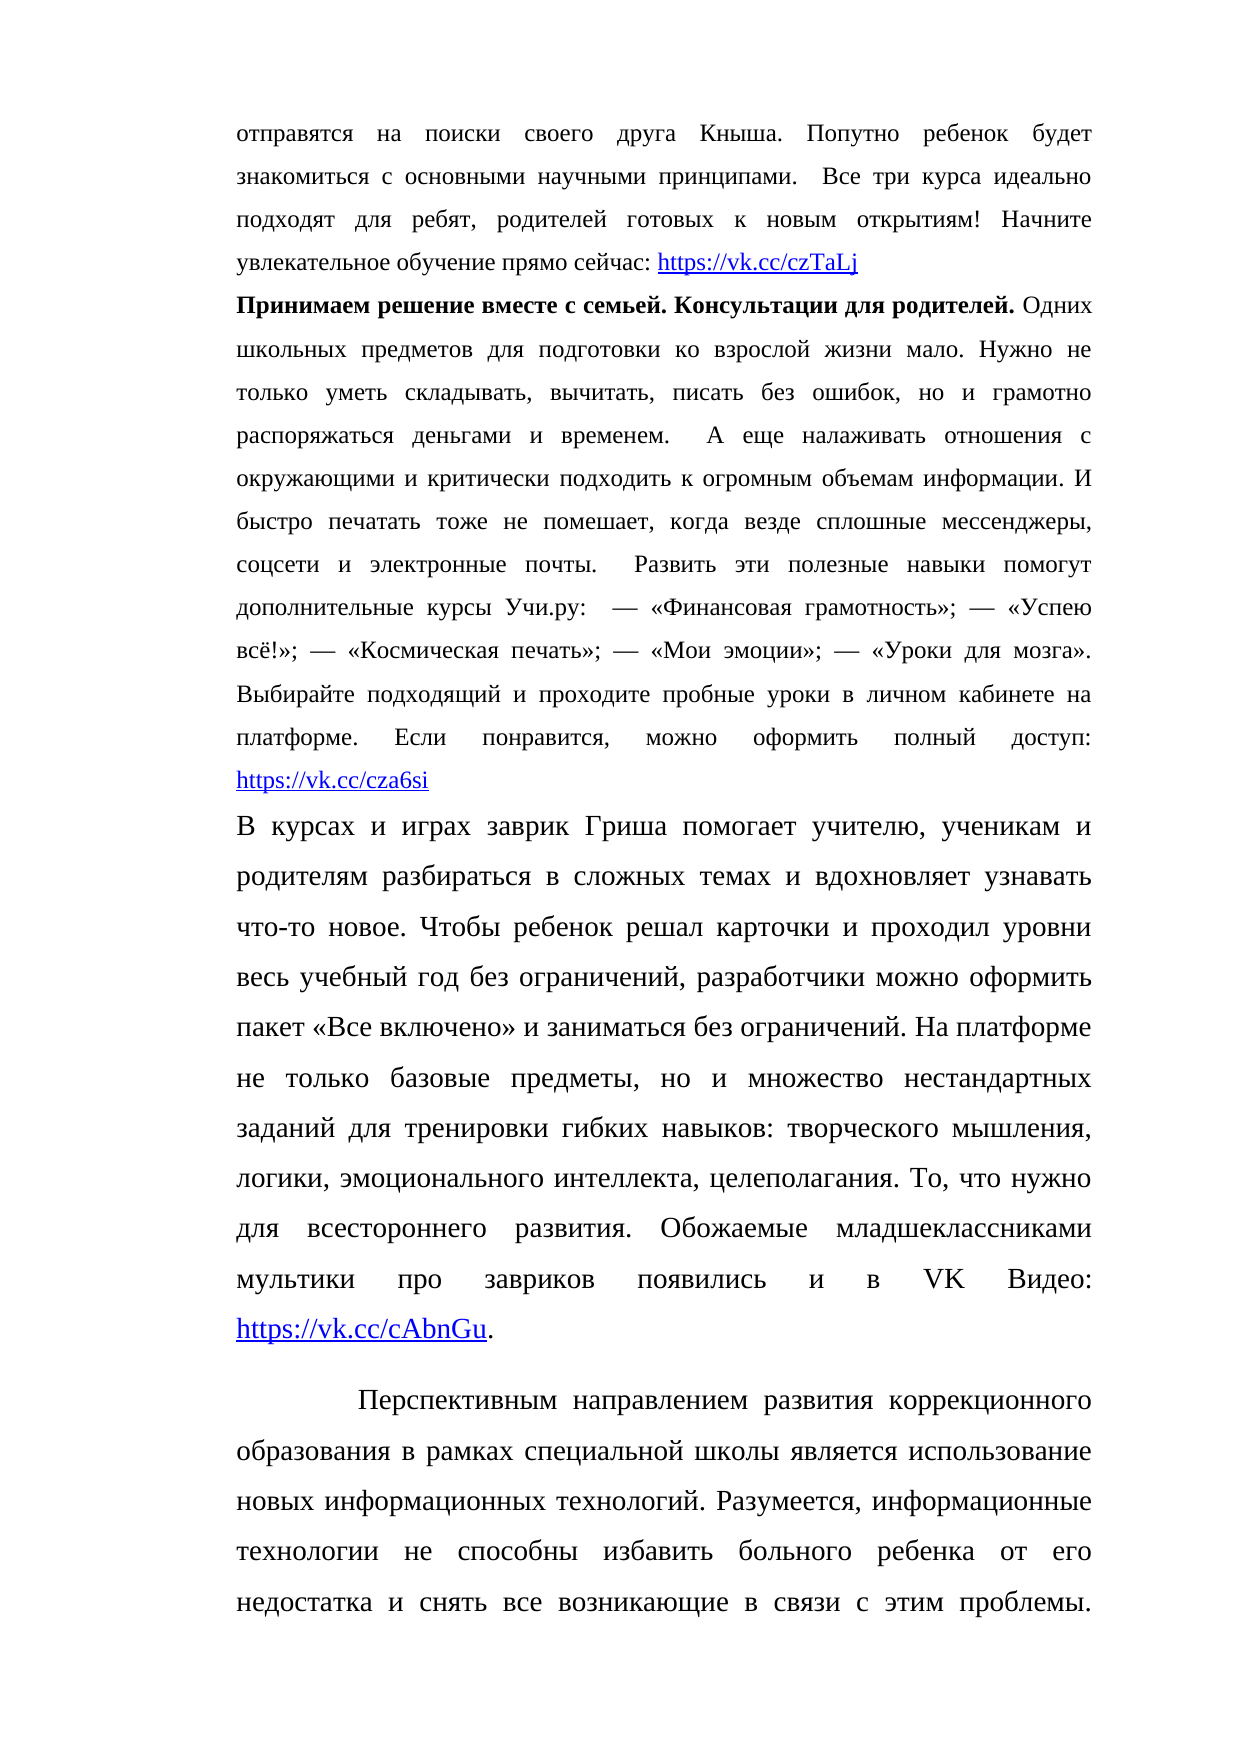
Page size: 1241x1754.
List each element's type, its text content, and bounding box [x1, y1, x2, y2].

text В курсах и играх заврик Гриша помогает учителю, ученикам и родителям разбираться в сложных темах и вдохновляет узнавать что-то новое. Чтобы ребенок решал карточки и проходил уровни весь учебный год без ограничений, разработчики можно оформить пакет «Все включено» и заниматься без ограничений. На платформе не только базовые предметы, но и множество нестандартных заданий для тренировки гибких навыков: творческого мышления, логики, эмоционального интеллекта, целеполагания. То, что нужно для всестороннего развития. Обожаемые младшеклассниками мультики про завриков появились и в VK Видео: https://vk.cc/cAbnGu. [236, 808, 1093, 1345]
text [236, 1382, 1093, 1617]
text Принимаем решение вместе с семьей. Консультации для родителей. Одних школьных предметов для подготовки ко взрослой жизни мало. Нужно не только уметь складывать, вычитать, писать без ошибок, но и грамотно распоряжаться деньгами и временем. А еще налаживать отношения с окружающими и критически подходить к огромным объемам информации. И быстро печатать тоже не помешает, когда везде сплошные мессенджеры, соцсети и электронные почты. Развить эти полезные навыки помогут дополнительные курсы Учи.ру: — «Финансовая грамотность»; — «Успею всё!»; — «Космическая печать»; — «Мои эмоции»; — «Уроки для мозга». Выбирайте подходящий и проходите пробные уроки в личном кабинете на платформе. Если понравится, можно оформить полный доступ: https://vk.cc/cza6si [236, 291, 1093, 794]
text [236, 118, 1093, 276]
